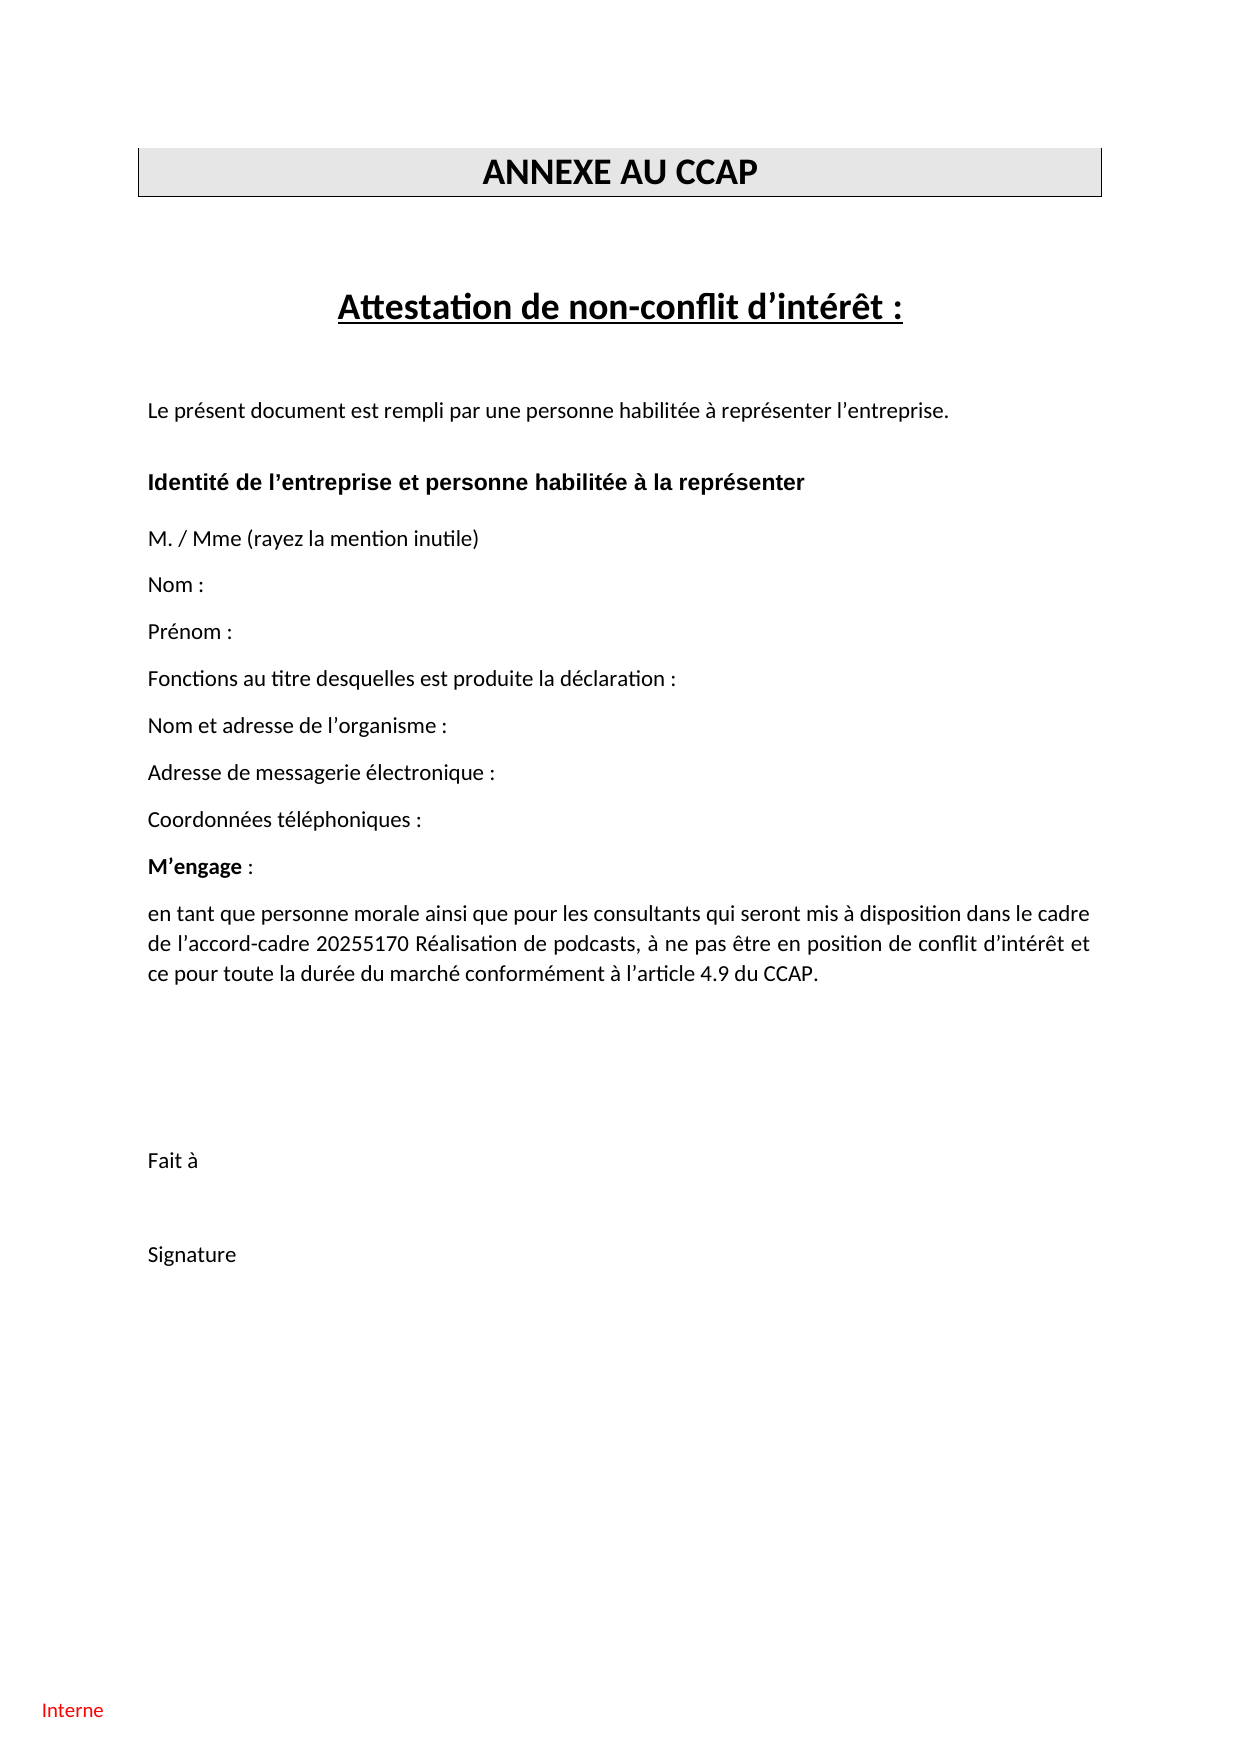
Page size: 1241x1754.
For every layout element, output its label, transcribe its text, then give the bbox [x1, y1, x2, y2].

text Coordonnées téléphoniques : [148, 805, 1093, 833]
text M. / Mme (rayez la mention inutile) [148, 524, 1093, 552]
text Identité de l’entreprise et personne habilitée à la représenter [148, 469, 1093, 496]
text Fonctions au titre desquelles est produite la déclaration : [148, 664, 1093, 692]
text Prénom : [148, 617, 1093, 645]
text Signature [148, 1240, 1093, 1268]
text Adresse de messagerie électronique : [148, 758, 1093, 786]
text ANNEXE AU CCAP [139, 148, 1101, 196]
text Fait à [148, 1147, 1093, 1174]
text Nom : [148, 571, 1093, 598]
text Nom et adresse de l’organisme : [148, 711, 1093, 739]
text M’engage : [148, 852, 1093, 880]
text Attestation de non-conflit d’intérêt : [148, 283, 1093, 329]
text en tant que personne morale ainsi que pour les consultants qui seront mis à disposition dans le cadre de l’accord-cadre 20255170 Réalisation de podcasts, à ne pas être en position de conflit d’intérêt et ce pour toute la durée du marché conformément à l’article 4.9 du CCAP. [148, 899, 1093, 987]
text Le présent document est rempli par une personne habilitée à représenter l’entreprise. [148, 396, 1093, 424]
